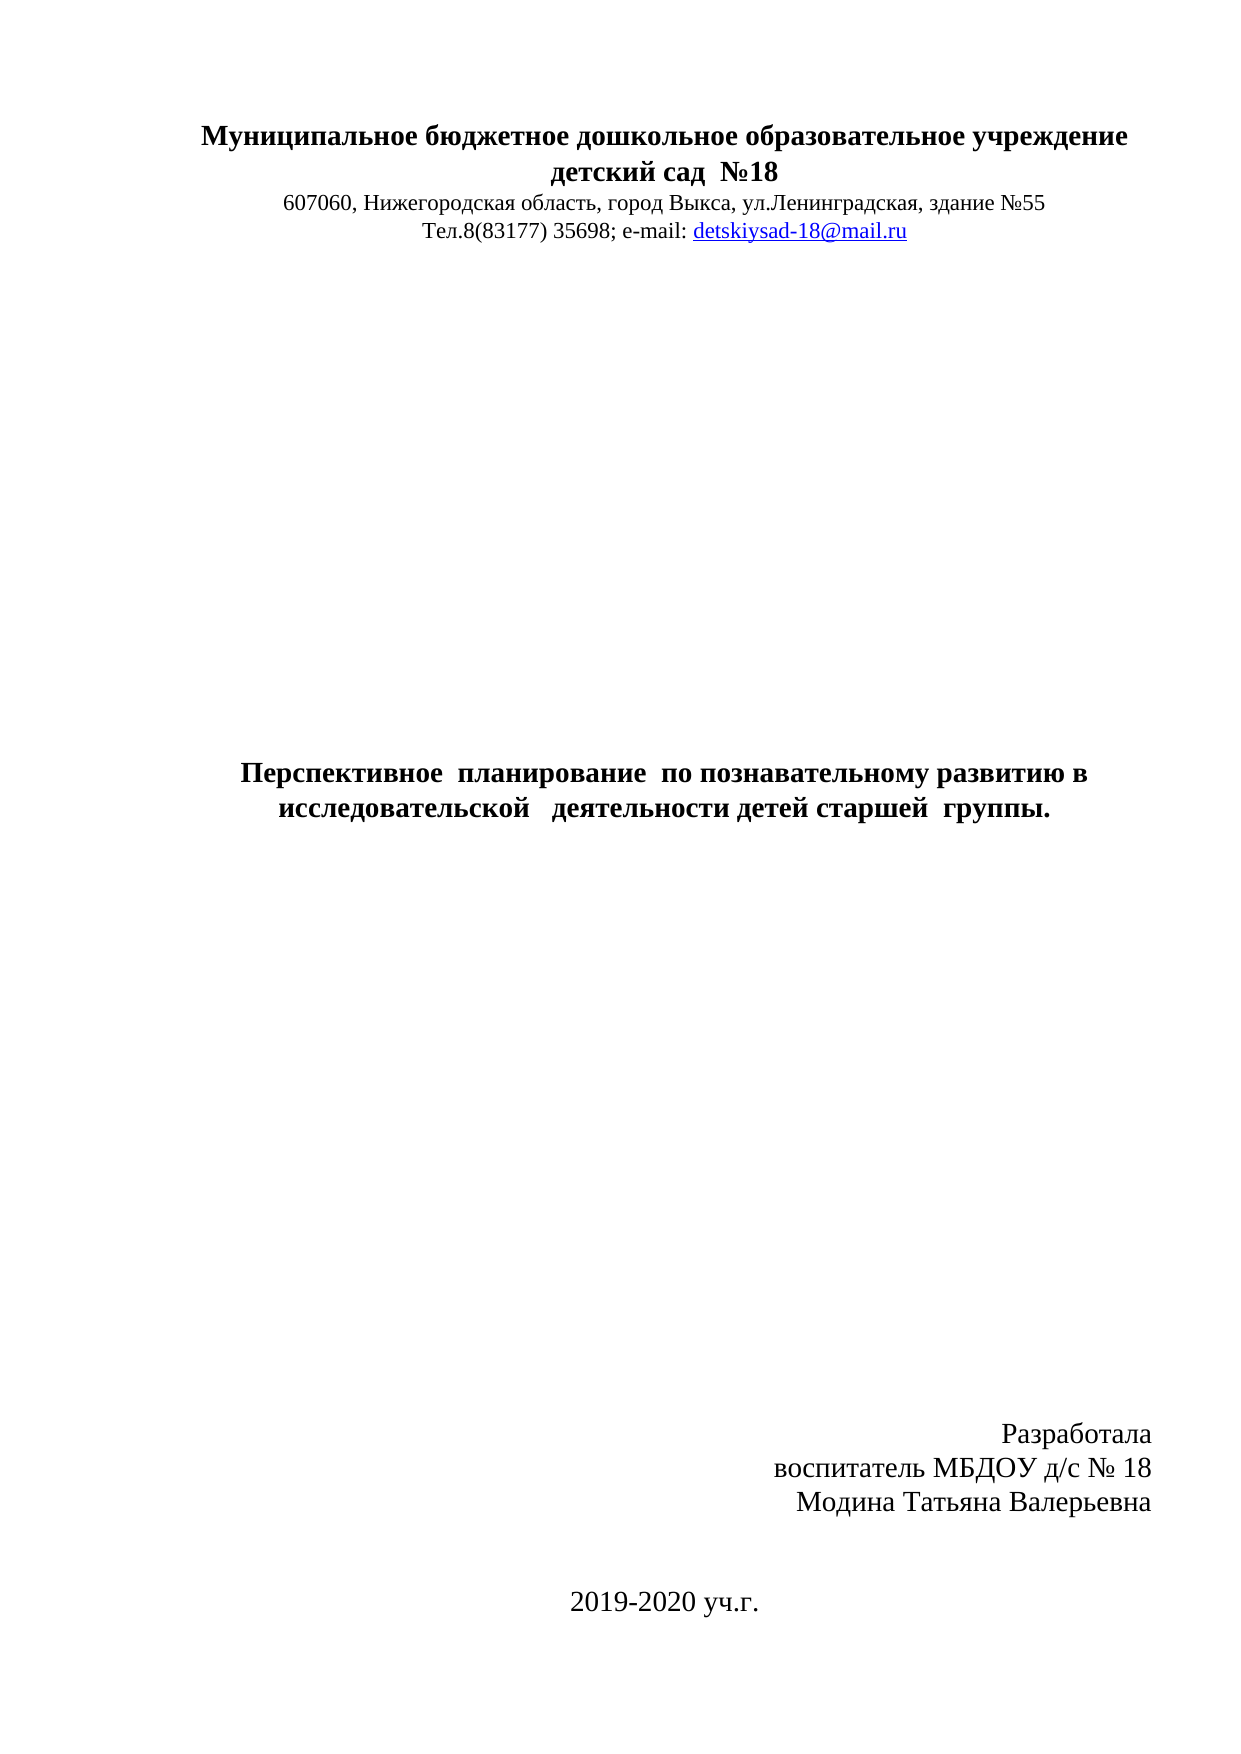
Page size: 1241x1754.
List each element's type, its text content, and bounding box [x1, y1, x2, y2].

text детский сад №18 [177, 154, 1152, 187]
text Модина Татьяна Валерьевна [177, 1484, 1152, 1517]
text Перспективное планирование по познавательному развитию в исследовательской деятельности детей старшей группы. [177, 755, 1152, 824]
text 2019-2020 уч.г. [177, 1584, 1152, 1618]
text воспитатель МБДОУ д/с № 18 [177, 1450, 1152, 1484]
text Разработала [177, 1417, 1152, 1450]
text Муниципальное бюджетное дошкольное образовательное учреждение [177, 118, 1152, 152]
text Тел.8(83177) 35698; e-mail: detskiysad-18@mail.ru [177, 217, 1152, 243]
text 607060, Нижегородская область, город Выкса, ул.Ленинградская, здание №55 [177, 189, 1152, 216]
